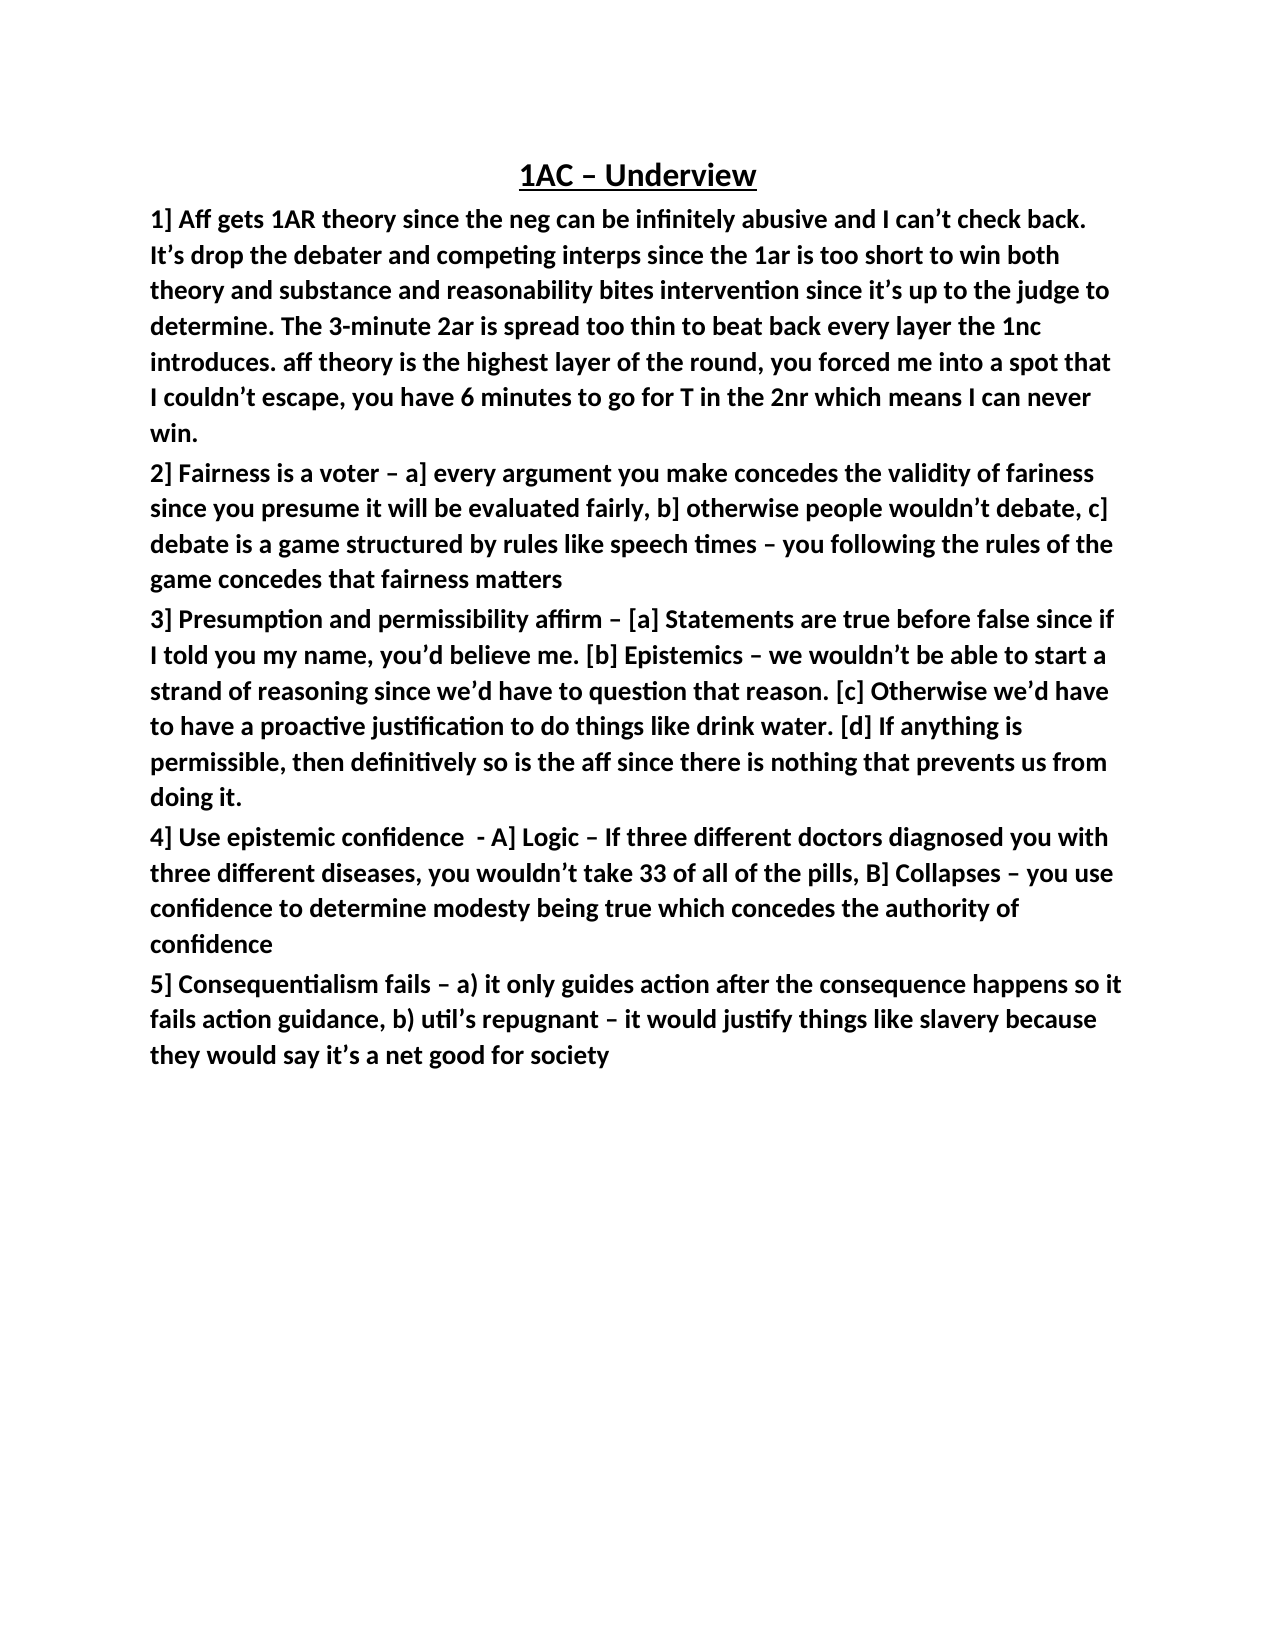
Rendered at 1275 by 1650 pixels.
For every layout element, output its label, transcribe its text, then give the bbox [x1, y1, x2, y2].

subtitle 4] Use epistemic confidence - A] Logic – If three different doctors diagnosed you with three different diseases, you wouldn’t take 33 of all of the pills, B] Collapses – you use confidence to determine modesty being true which concedes the authority of confidence [150, 820, 1125, 960]
subtitle 1] Aff gets 1AR theory since the neg can be infinitely abusive and I can’t check back. It’s drop the debater and competing interps since the 1ar is too short to win both theory and substance and reasonability bites intervention since it’s up to the judge to determine. The 3-minute 2ar is spread too thin to beat back every layer the 1nc introduces. aff theory is the highest layer of the round, you forced me into a spot that I couldn’t escape, you have 6 minutes to go for T in the 2nr which means I can never win. [150, 202, 1125, 449]
subtitle 1AC – Underview [150, 154, 1125, 195]
text 3] Presumption and permissibility affirm – [a] Statements are true before false since if I told you my name, you’d believe me. [b] Epistemics – we wouldn’t be able to start a strand of reasoning since we’d have to question that reason. [c] Otherwise we’d have to have a proactive justification to do things like drink water. [d] If anything is permissible, then definitively so is the aff since there is nothing that prevents us from doing it. [150, 602, 1125, 814]
subtitle 5] Consequentialism fails – a) it only guides action after the consequence happens so it fails action guidance, b) util’s repugnant – it would justify things like slavery because they would say it’s a net good for society [150, 967, 1125, 1071]
subtitle 2] Fairness is a voter – a] every argument you make concedes the validity of fariness since you presume it will be evaluated fairly, b] otherwise people wouldn’t debate, c] debate is a game structured by rules like speech times – you following the rules of the game concedes that fairness matters [150, 456, 1125, 596]
